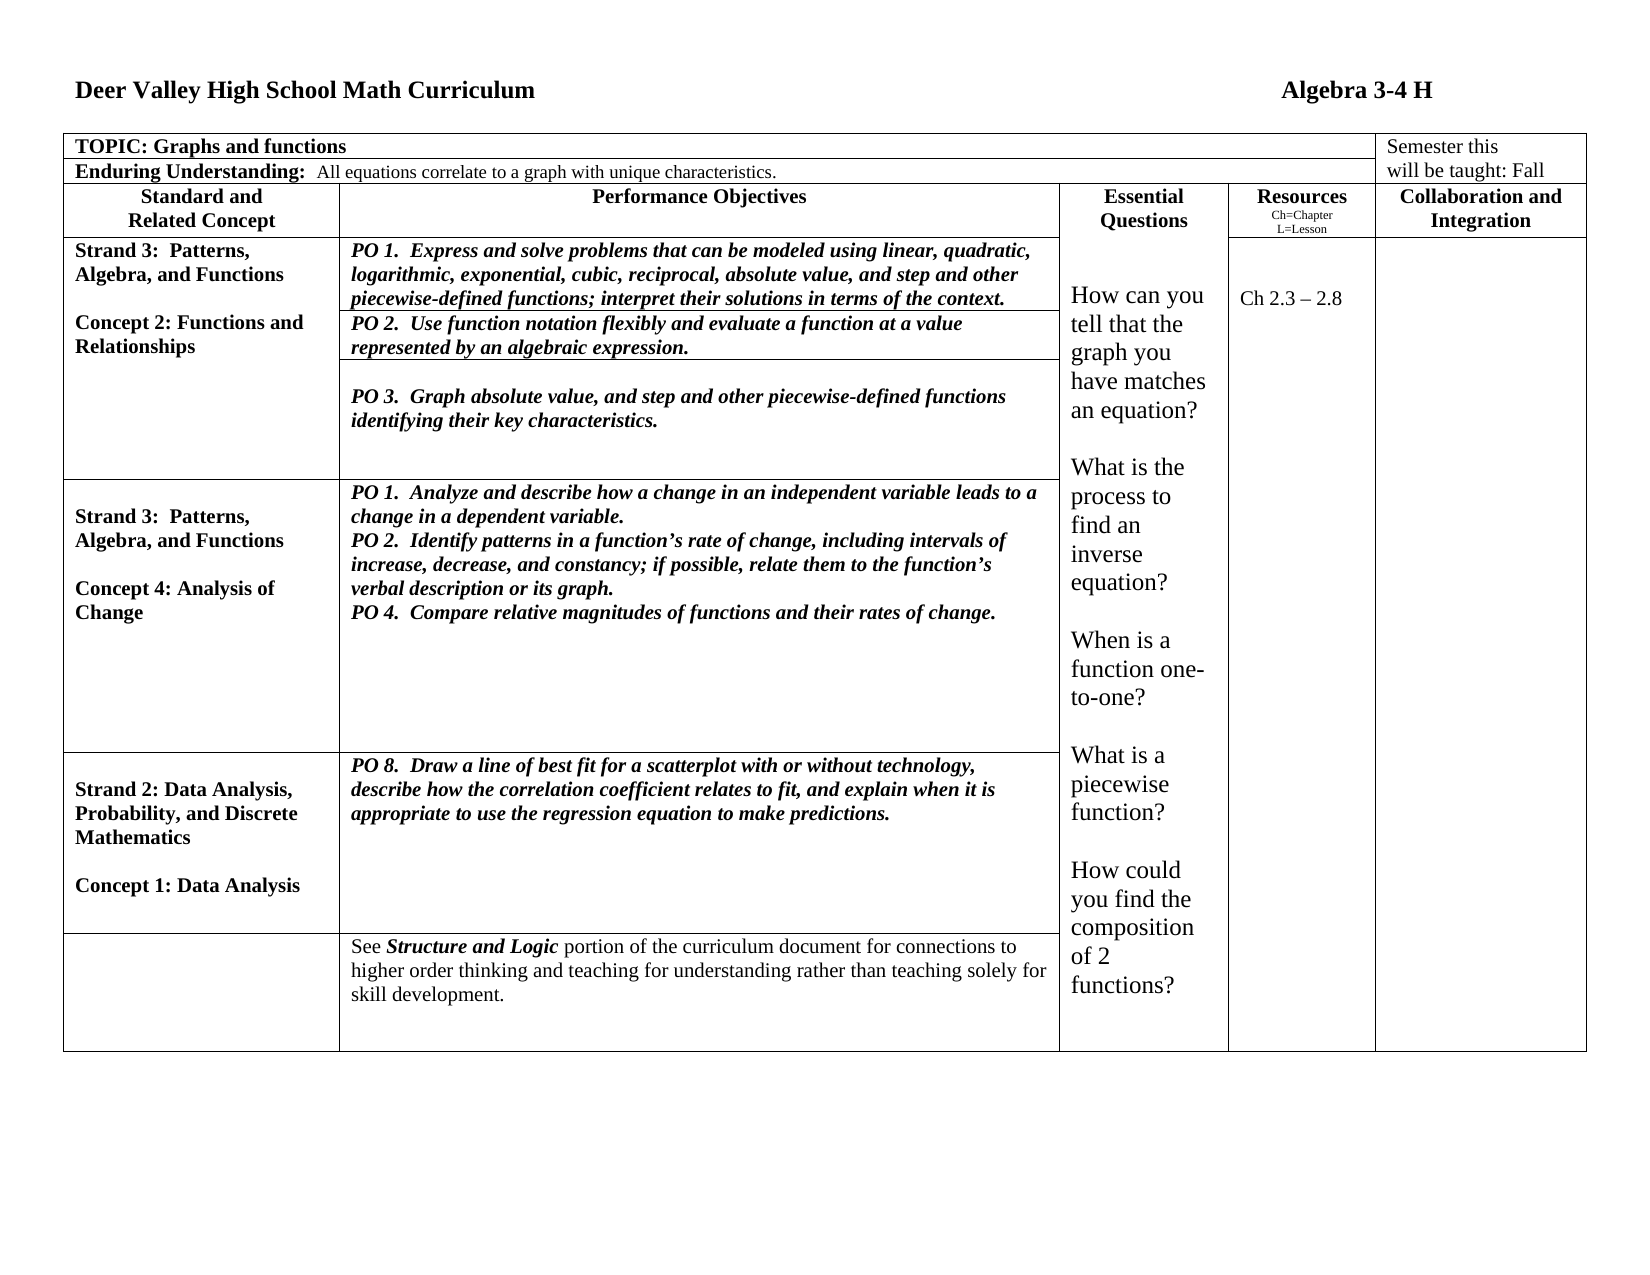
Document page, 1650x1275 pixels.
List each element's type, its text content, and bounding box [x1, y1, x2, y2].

table_cell Collaboration and Integration [1376, 184, 1586, 237]
table_cell 1. Express and solve problems that can be modeled using linear, quadratic, logarithmic, exponential, cubic, reciprocal, absolute value, and step and other piecewise-defined functions; interpret their solutions in terms of the context. [340, 238, 1059, 310]
table_cell Enduring Understanding: All equations correlate to a graph with unique characteristics. [64, 159, 1375, 183]
table_cell Performance Objectives [340, 184, 1059, 237]
table_cell Strand 3: Patterns, Algebra, and Functions Concept 4: Analysis of Change [64, 480, 339, 752]
table_cell PO 3. Graph absolute value, and step and other piecewise-defined functions identifying their key characteristics. [340, 360, 1059, 479]
table_cell Standard and Related Concept [64, 184, 339, 237]
table_cell PO 2. Use function notation flexibly and evaluate a function at a value represented by an algebraic expression. [340, 311, 1059, 359]
table_cell 1. Analyze and describe how a change in an independent variable leads to a change in a dependent variable. 2. Identify patterns in a function’s rate of change, including intervals of increase, decrease, and constancy; if possible, relate them to the function’s verbal description or its graph. 4. Compare relative magnitudes of functions and their rates of change. [340, 480, 1059, 752]
table_cell Strand 2: Data Analysis, Probability, and Discrete Mathematics Concept 1: Data Analysis [64, 753, 339, 933]
table_cell Strand 3: Patterns, Algebra, and Functions Concept 2: Functions and Relationships [64, 238, 339, 479]
table_cell Ch 2.3 – 2.8 [1229, 238, 1375, 1051]
table_cell See Structure and Logic portion of the curriculum document for connections to higher order thinking and teaching for understanding rather than teaching solely for skill development. [340, 934, 1059, 1051]
table_cell [64, 934, 339, 1051]
table_cell PO 8. Draw a line of best fit for a scatterplot with or without technology, describe how the correlation coefficient relates to fit, and explain when it is appropriate to use the regression equation to make predictions. [340, 753, 1059, 933]
table_cell Essential Questions How can you tell that the graph you have matches an equation? What is the process to find an inverse equation? When is a function one-to-one? What is a piecewise function? How could you find the composition of 2 functions? [1060, 184, 1228, 1051]
table_cell [1376, 238, 1586, 1051]
table_cell Resources Ch=Chapter L=Lesson [1229, 184, 1375, 237]
table_header Semester this will be taught: Fall [1376, 134, 1586, 183]
table_header TOPIC: Graphs and functions [64, 134, 1375, 158]
